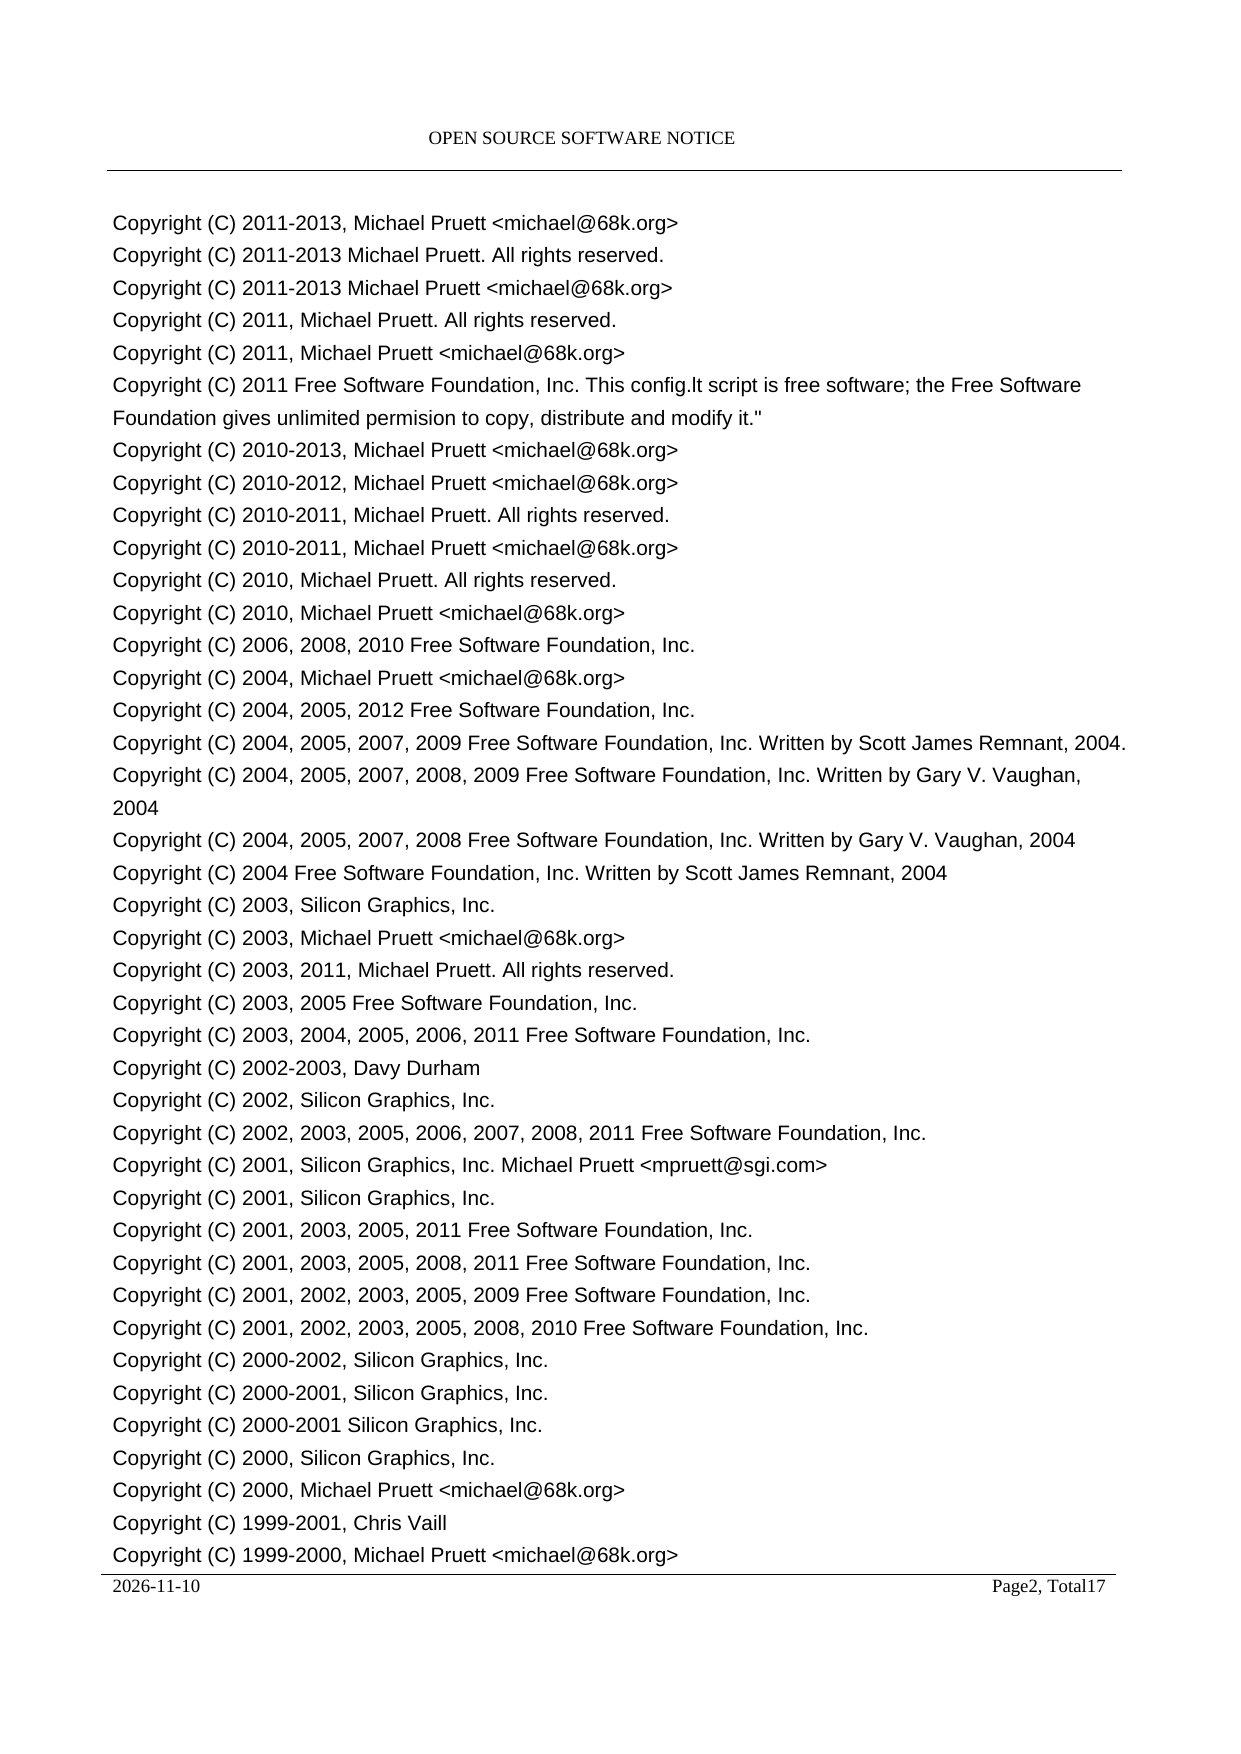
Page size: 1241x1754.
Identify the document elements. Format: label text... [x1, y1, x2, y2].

text Copyright (C) 2000-2002, Silicon Graphics, Inc. [112, 1344, 1128, 1376]
text Copyright (C) 2003, 2005 Free Software Foundation, Inc. [112, 986, 1128, 1019]
text Copyright (C) 2010-2012, Michael Pruett <michael@68k.org> [112, 466, 1128, 499]
text Copyright (C) 2004, 2005, 2007, 2008, 2009 Free Software Foundation, Inc. Written by Gary V. Vaughan, 2004 [112, 759, 1128, 824]
text Copyright (C) 2011-2013 Michael Pruett <michael@68k.org> [112, 271, 1128, 304]
text Copyright (C) 2011, Michael Pruett. All rights reserved. [112, 304, 1128, 336]
text Copyright (C) 2002, Silicon Graphics, Inc. [112, 1084, 1128, 1116]
text Copyright (C) 2004, Michael Pruett <michael@68k.org> [112, 661, 1128, 694]
text Copyright (C) 2000, Silicon Graphics, Inc. [112, 1441, 1128, 1474]
text Copyright (C) 2000-2001, Silicon Graphics, Inc. [112, 1376, 1128, 1409]
text Copyright (C) 2004 Free Software Foundation, Inc. Written by Scott James Remnant, 2004 [112, 856, 1128, 889]
text Copyright (C) 2002-2003, Davy Durham [112, 1051, 1128, 1084]
text Copyright (C) 2004, 2005, 2007, 2009 Free Software Foundation, Inc. Written by Scott James Remnant, 2004. [112, 726, 1128, 759]
text Copyright (C) 2010, Michael Pruett <michael@68k.org> [112, 596, 1128, 629]
text Copyright (C) 2003, Michael Pruett <michael@68k.org> [112, 921, 1128, 954]
text Copyright (C) 2010-2011, Michael Pruett <michael@68k.org> [112, 531, 1128, 564]
text Copyright (C) 2000-2001 Silicon Graphics, Inc. [112, 1409, 1128, 1441]
text Copyright (C) 2001, Silicon Graphics, Inc. Michael Pruett <mpruett@sgi.com> [112, 1149, 1128, 1181]
text Copyright (C) 2004, 2005, 2012 Free Software Foundation, Inc. [112, 694, 1128, 726]
text Copyright (C) 2003, 2004, 2005, 2006, 2011 Free Software Foundation, Inc. [112, 1019, 1128, 1051]
text Copyright (C) 2010-2011, Michael Pruett. All rights reserved. [112, 499, 1128, 531]
text Copyright (C) 2003, Silicon Graphics, Inc. [112, 889, 1128, 921]
text Copyright (C) 2011-2013, Michael Pruett <michael@68k.org> [112, 206, 1128, 239]
text Copyright (C) 2006, 2008, 2010 Free Software Foundation, Inc. [112, 629, 1128, 661]
text Copyright (C) 2001, 2003, 2005, 2008, 2011 Free Software Foundation, Inc. [112, 1246, 1128, 1279]
text Copyright (C) 2011-2013 Michael Pruett. All rights reserved. [112, 239, 1128, 271]
text Copyright (C) 2011 Free Software Foundation, Inc. This config.lt script is free software; the Free Software Foundation gives unlimited permision to copy, distribute and modify it." [112, 369, 1128, 434]
text Copyright (C) 1999-2001, Chris Vaill [112, 1506, 1128, 1539]
text Copyright (C) 1999-2000, Michael Pruett <michael@68k.org> [112, 1539, 1128, 1571]
text Copyright (C) 2010-2013, Michael Pruett <michael@68k.org> [112, 434, 1128, 466]
text Copyright (C) 2001, 2002, 2003, 2005, 2009 Free Software Foundation, Inc. [112, 1279, 1128, 1311]
text Copyright (C) 2003, 2011, Michael Pruett. All rights reserved. [112, 954, 1128, 986]
text Copyright (C) 2002, 2003, 2005, 2006, 2007, 2008, 2011 Free Software Foundation, Inc. [112, 1116, 1128, 1149]
text Copyright (C) 2001, 2002, 2003, 2005, 2008, 2010 Free Software Foundation, Inc. [112, 1311, 1128, 1344]
text Copyright (C) 2011, Michael Pruett <michael@68k.org> [112, 336, 1128, 369]
text Copyright (C) 2000, Michael Pruett <michael@68k.org> [112, 1474, 1128, 1506]
text Copyright (C) 2001, Silicon Graphics, Inc. [112, 1181, 1128, 1214]
text Copyright (C) 2001, 2003, 2005, 2011 Free Software Foundation, Inc. [112, 1214, 1128, 1246]
text Copyright (C) 2010, Michael Pruett. All rights reserved. [112, 564, 1128, 596]
text Copyright (C) 2004, 2005, 2007, 2008 Free Software Foundation, Inc. Written by Gary V. Vaughan, 2004 [112, 824, 1128, 856]
